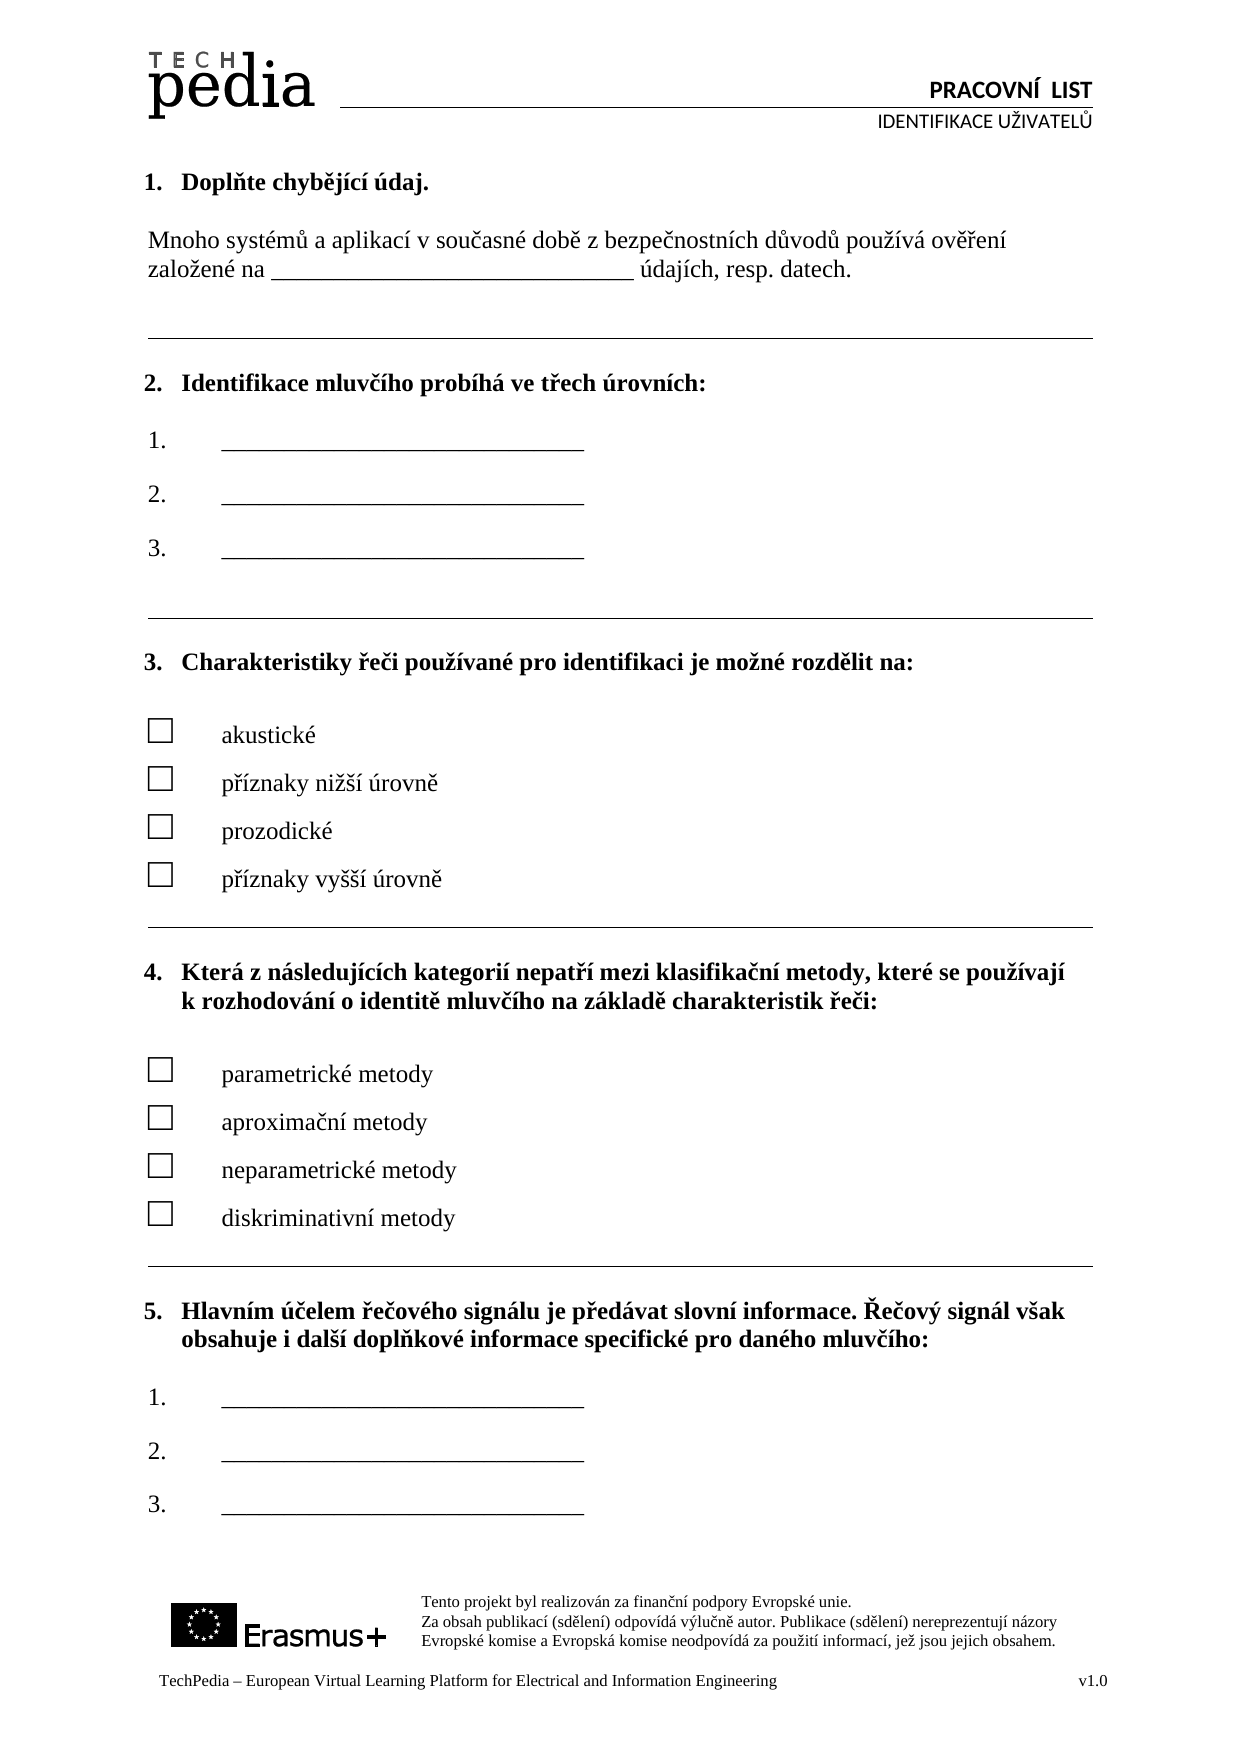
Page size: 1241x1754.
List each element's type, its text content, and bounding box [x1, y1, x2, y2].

text Charakteristiky řeči používané pro identifikaci je možné rozdělit na: [144, 647, 1093, 676]
text Mnoho systémů a aplikací v současné době z bezpečnostních důvodů používá ověření založené na _____________________________ údajích, resp. datech. [148, 225, 1093, 282]
text 1. _____________________________ [148, 1382, 1093, 1411]
text □ akustické [148, 705, 1093, 753]
text 1. _____________________________ [148, 426, 1093, 454]
text 3. _____________________________ [148, 533, 1093, 562]
text □ parametrické metody [148, 1043, 1093, 1091]
text Doplňte chybějící údaj. [144, 167, 1093, 196]
text 3. _____________________________ [148, 1489, 1093, 1518]
text □ aproximační metody [148, 1091, 1093, 1139]
text □ příznaky vyšší úrovně [148, 849, 1093, 897]
text 2. _____________________________ [148, 1436, 1093, 1464]
text Identifikace mluvčího probíhá ve třech úrovních: [144, 368, 1093, 397]
text 2. _____________________________ [148, 479, 1093, 508]
text Hlavním účelem řečového signálu je předávat slovní informace. Řečový signál však obsahuje i další doplňkové informace specifické pro daného mluvčího: [144, 1296, 1093, 1353]
text □ prozodické [148, 801, 1093, 849]
text □ neparametrické metody [148, 1139, 1093, 1187]
text □ příznaky nižší úrovně [148, 753, 1093, 801]
text □ diskriminativní metody [148, 1187, 1093, 1235]
text Která z následujících kategorií nepatří mezi klasifikační metody, které se používají k rozhodování o identitě mluvčího na základě charakteristik řeči: [144, 957, 1093, 1015]
